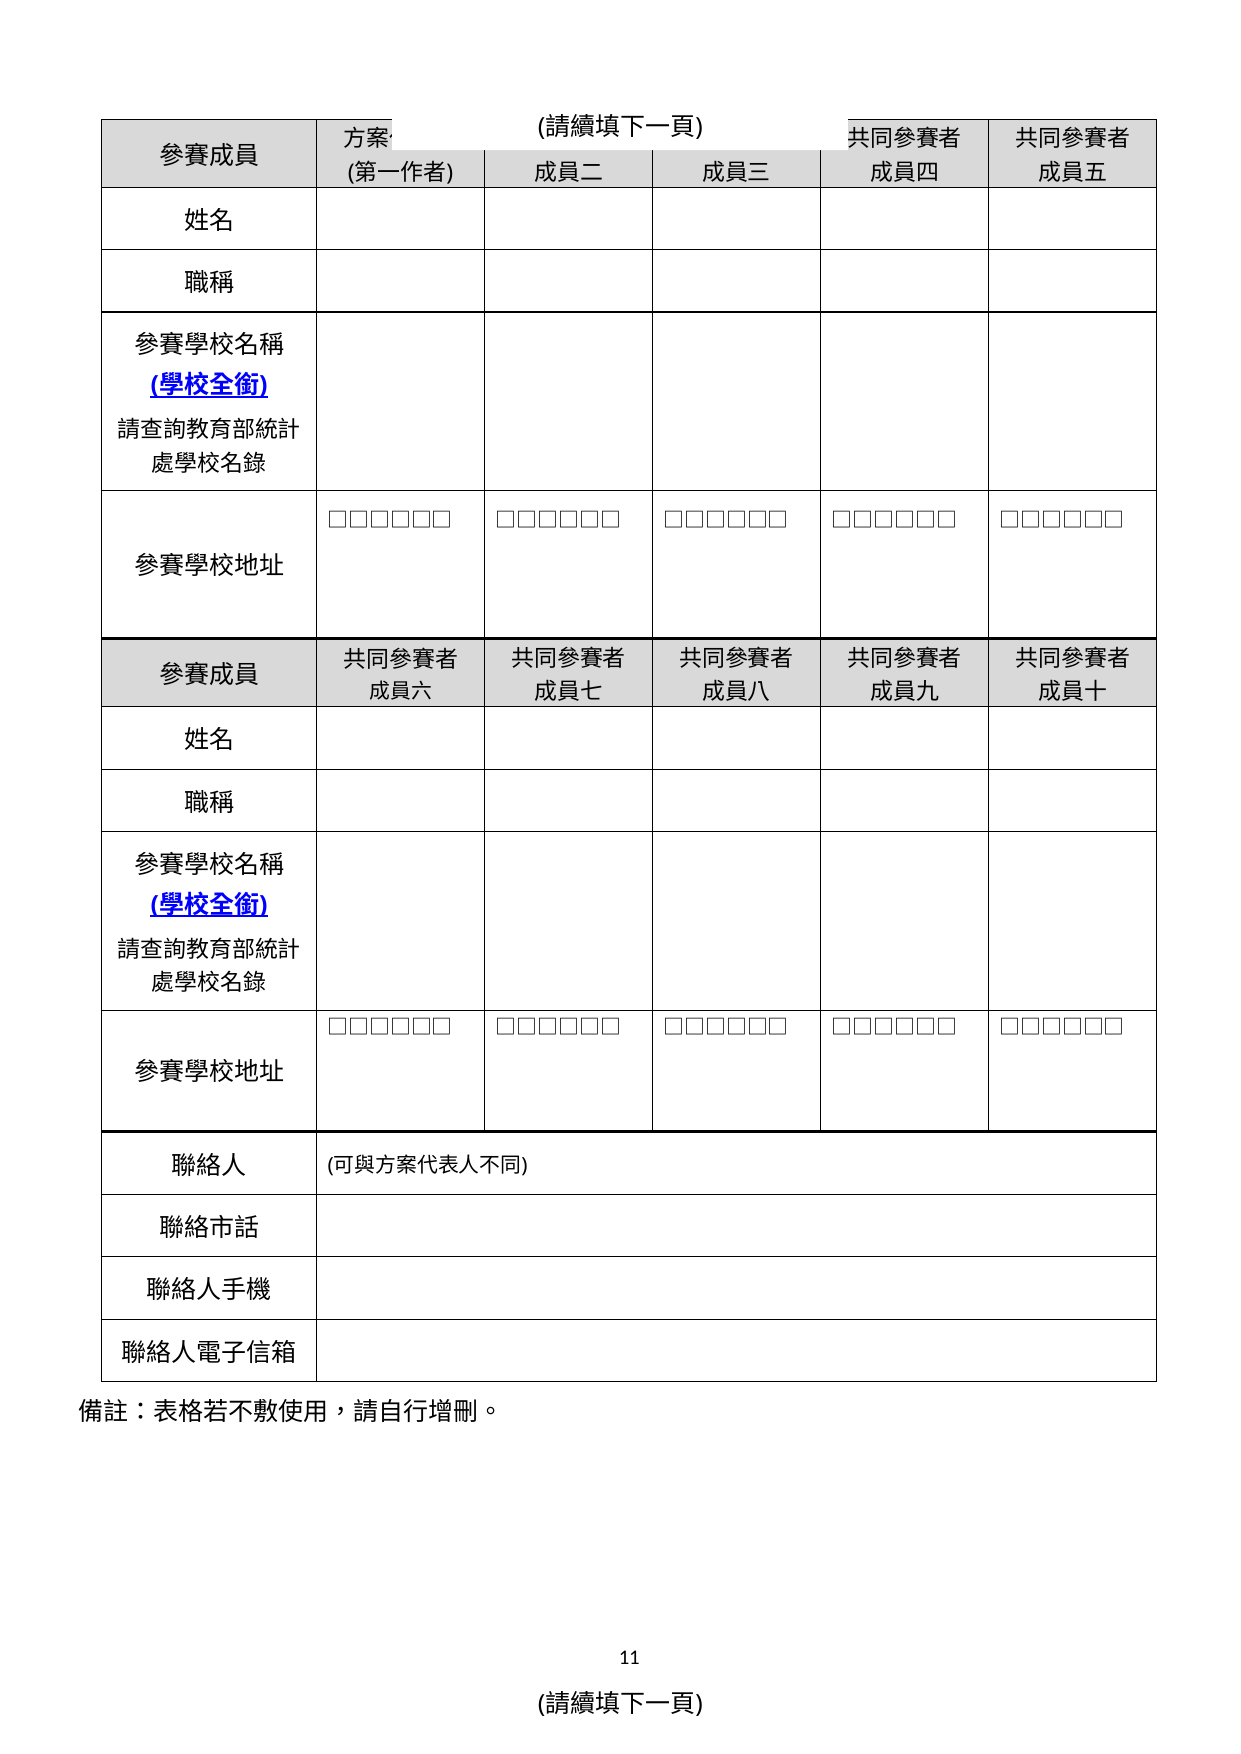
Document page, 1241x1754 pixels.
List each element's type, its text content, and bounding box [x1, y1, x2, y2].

table_cell [653, 832, 820, 1009]
table_cell □□□□□□ [653, 491, 820, 637]
table_cell [317, 832, 484, 1009]
table_cell [485, 832, 652, 1009]
table_cell [653, 250, 820, 311]
table_cell □□□□□□ [989, 1011, 1156, 1129]
table_cell [317, 707, 484, 768]
table_cell [989, 250, 1156, 311]
table_cell 共同參賽者 成員十 [989, 640, 1156, 706]
table_cell [317, 313, 484, 490]
text 備註：表格若不敷使用，請自行增刪。 [59, 1382, 1199, 1430]
table_cell [485, 250, 652, 311]
table_cell □□□□□□ [821, 491, 988, 637]
table_cell [989, 707, 1156, 768]
table_cell [485, 188, 652, 249]
table_cell 參賽學校地址 [102, 491, 316, 637]
table_cell [989, 770, 1156, 831]
table_header 共同參賽者 成員二 [485, 151, 652, 187]
table_header 共同參賽者 成員四 [821, 120, 988, 187]
table_cell [317, 250, 484, 311]
table_cell [821, 770, 988, 831]
table_cell 共同參賽者 成員九 [821, 640, 988, 706]
table_cell 共同參賽者 成員八 [653, 640, 820, 706]
table_cell □□□□□□ [317, 491, 484, 637]
table_header 方案代表人 (第一作者) [317, 120, 484, 187]
table_cell 參賽學校名稱 (學校全銜) 請查詢教育部統計處學校名錄 [102, 832, 316, 1009]
table_cell [821, 188, 988, 249]
table_cell [485, 313, 652, 490]
table_cell 聯絡市話 [102, 1195, 316, 1256]
table_cell 參賽學校名稱 (學校全銜) 請查詢教育部統計處學校名錄 [102, 313, 316, 490]
table_cell 共同參賽者 成員六 [317, 640, 484, 706]
table_cell (可與方案代表人不同) [317, 1133, 1156, 1194]
table_cell [317, 1195, 1156, 1256]
table_cell [653, 188, 820, 249]
table_cell [485, 707, 652, 768]
table_cell [653, 707, 820, 768]
table_cell [317, 1320, 1156, 1381]
table_cell [989, 832, 1156, 1009]
table_cell [821, 313, 988, 490]
table_cell 聯絡人手機 [102, 1257, 316, 1318]
table_cell □□□□□□ [989, 491, 1156, 637]
table_cell [989, 188, 1156, 249]
table_header 共同參賽者 成員三 [653, 151, 820, 187]
table_cell [821, 707, 988, 768]
table_cell [485, 770, 652, 831]
table_cell 職稱 [102, 250, 316, 311]
table_cell 聯絡人 [102, 1133, 316, 1194]
table_cell 共同參賽者 成員七 [485, 640, 652, 706]
table_cell 聯絡人電子信箱 [102, 1320, 316, 1381]
table_cell 參賽學校地址 [102, 1011, 316, 1129]
table_cell [317, 770, 484, 831]
table_cell [317, 1257, 1156, 1318]
table_cell [821, 250, 988, 311]
table_cell [653, 313, 820, 490]
table_cell 職稱 [102, 770, 316, 831]
table_cell 姓名 [102, 707, 316, 768]
table_cell [653, 770, 820, 831]
table_cell 姓名 [102, 188, 316, 249]
table_cell □□□□□□ [653, 1011, 820, 1129]
table_cell □□□□□□ [317, 1011, 484, 1129]
table_cell □□□□□□ [485, 491, 652, 637]
table_cell [821, 832, 988, 1009]
table_cell □□□□□□ [485, 1011, 652, 1129]
table_header 共同參賽者 成員五 [989, 120, 1156, 187]
table_cell □□□□□□ [821, 1011, 988, 1129]
table_cell 參賽成員 [102, 640, 316, 706]
table_header 參賽成員 [102, 120, 316, 187]
table_cell [317, 188, 484, 249]
table_cell [989, 313, 1156, 490]
